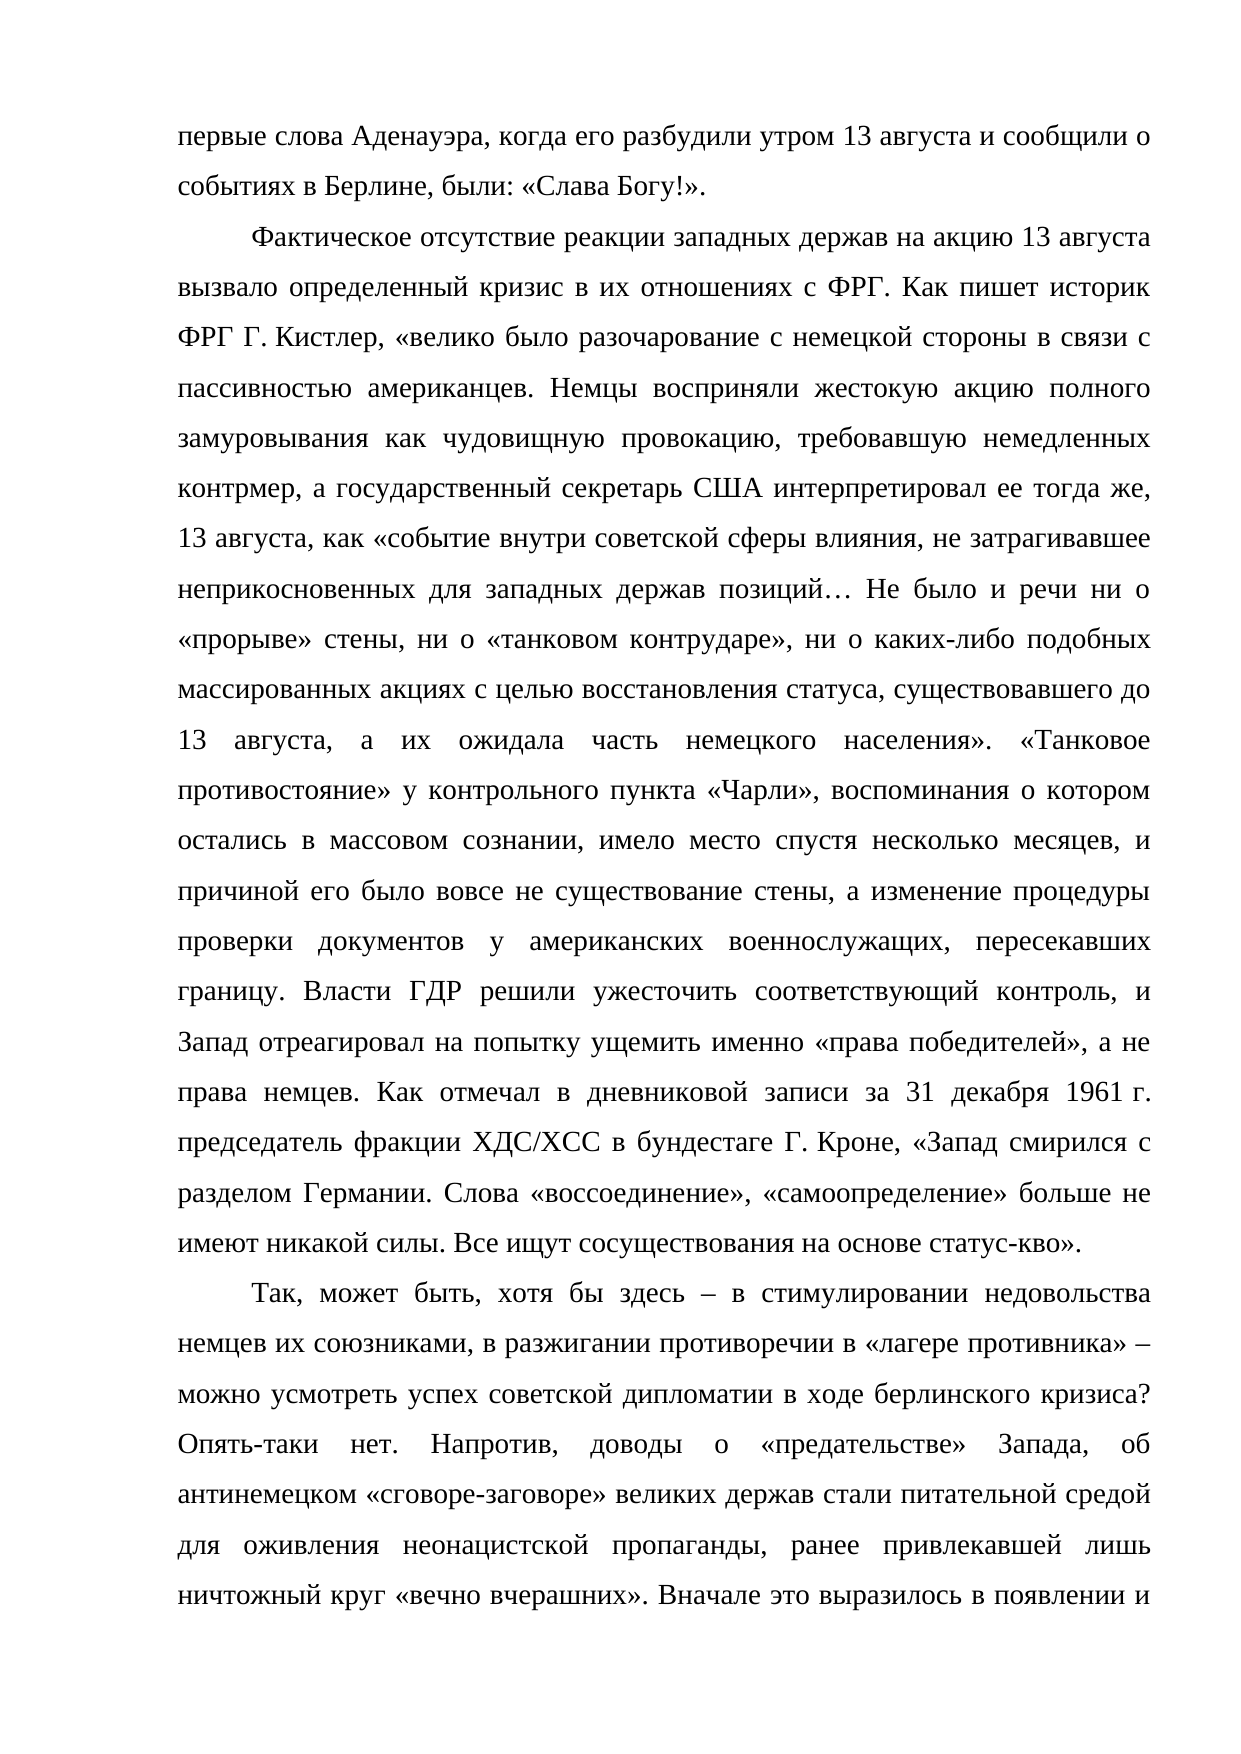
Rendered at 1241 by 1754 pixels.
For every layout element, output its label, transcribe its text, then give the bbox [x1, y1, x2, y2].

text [177, 118, 1152, 202]
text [177, 1275, 1152, 1611]
text Фактическое отсутствие реакции западных держав на акцию 13 августа вызвало определенный кризис в их отношениях с ФРГ. Как пишет историк ФРГ Г. Кистлер, «велико было разочарование с немецкой стороны в связи с пассивностью американцев. Немцы восприняли жестокую акцию полного замуровывания как чудовищную провокацию, требовавшую немедленных контрмер, а государственный секретарь США интерпретировал ее тогда же, 13 августа, как «событие внутри советской сферы влияния, не затрагивавшее неприкосновенных для западных держав позиций… Не было и речи ни о «прорыве» стены, ни о «танковом контрударе», ни о каких-либо подобных массированных акциях с целью восстановления статуса, существовавшего до 13 августа, а их ожидала часть немецкого населения». «Танковое противостояние» у контрольного пункта «Чарли», воспоминания о котором остались в массовом сознании, имело место спустя несколько месяцев, и причиной его было вовсе не существование стены, а изменение процедуры проверки документов у американских военнослужащих, пересекавших границу. Власти ГДР решили ужесточить соответствующий контроль, и Запад отреагировал на попытку ущемить именно «права победителей», а не права немцев. Как отмечал в дневниковой записи за 31 декабря 1961 г. председатель фракции ХДС/ХСС в бундестаге Г. Кроне, «Запад смирился с разделом Германии. Слова «воссоединение», «самоопределение» больше не имеют никакой силы. Все ищут сосуществования на основе статус-кво». [177, 219, 1152, 1258]
